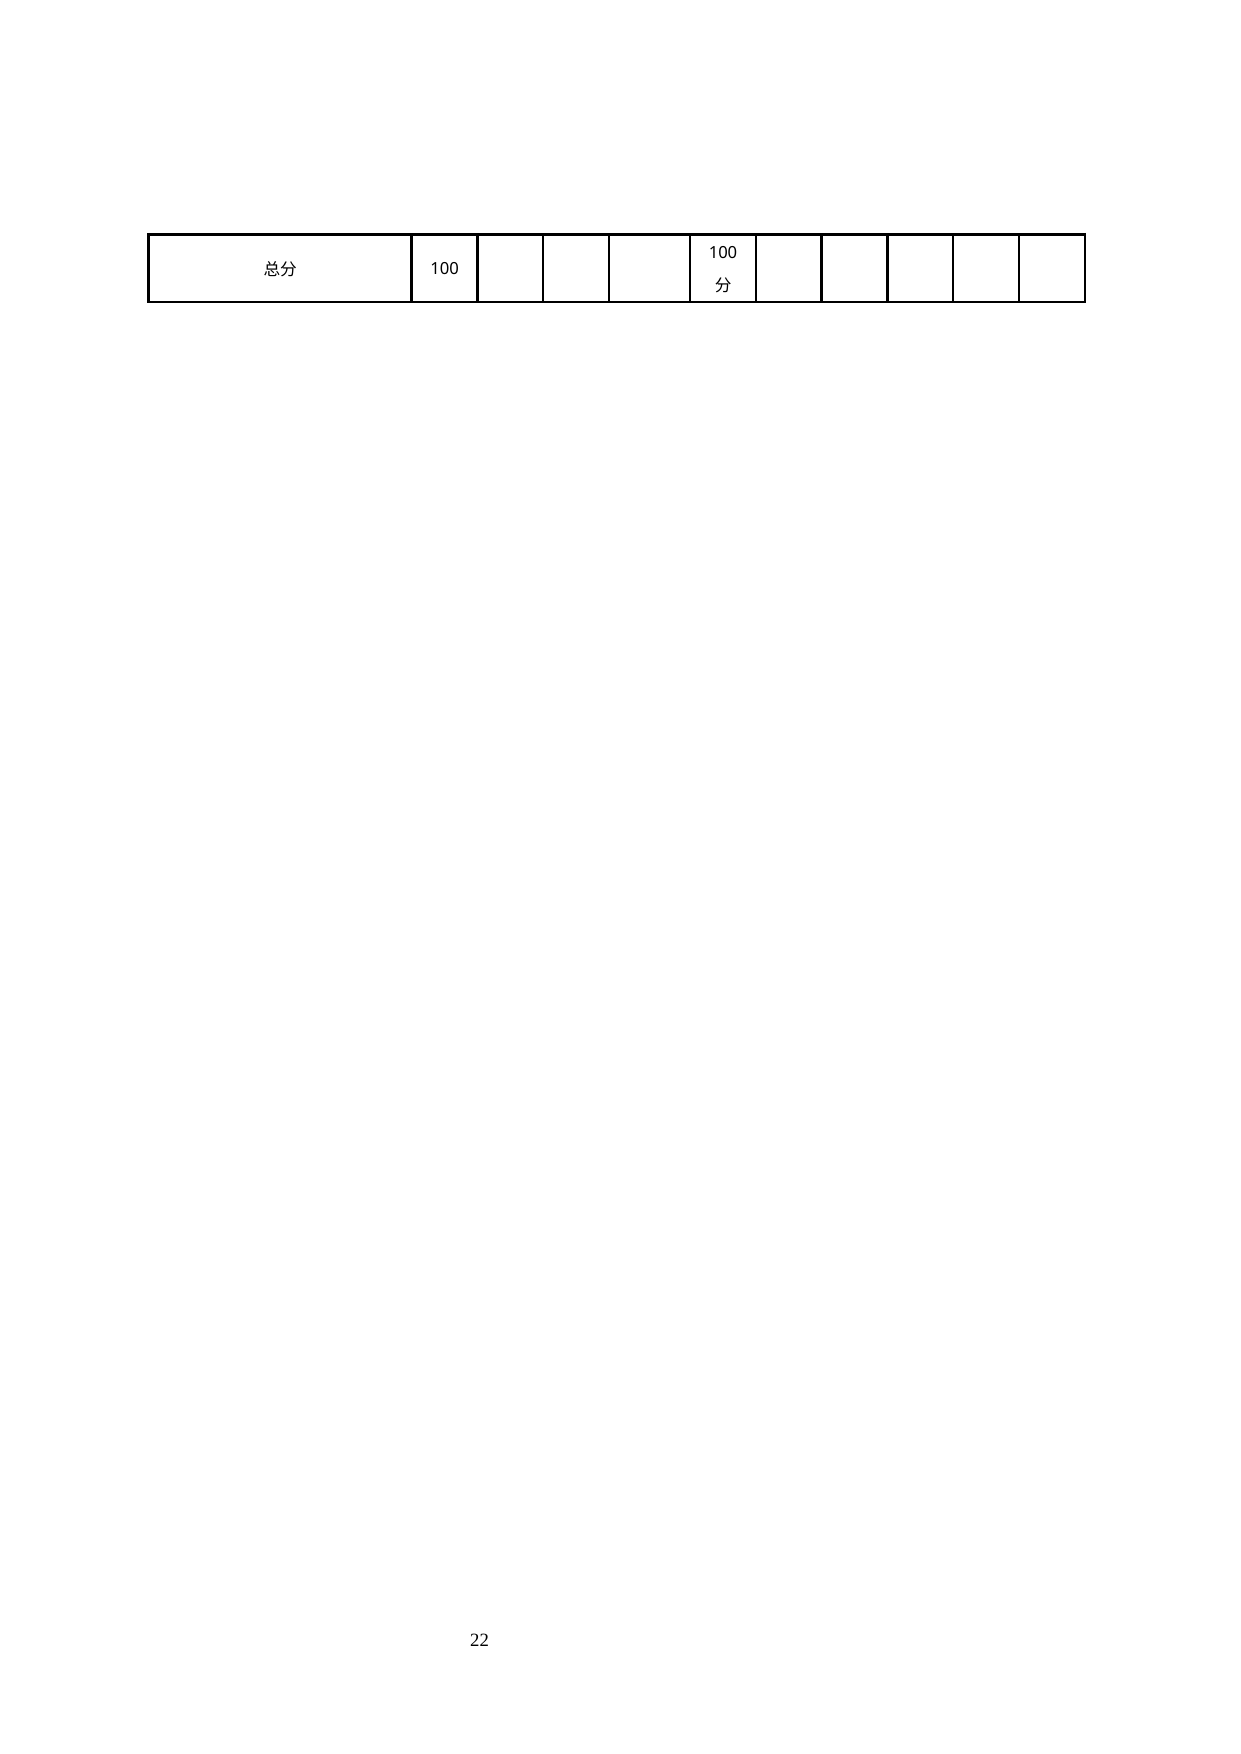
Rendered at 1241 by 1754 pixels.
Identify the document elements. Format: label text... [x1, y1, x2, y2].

table_cell 100 [413, 236, 476, 301]
table_cell [757, 236, 820, 301]
table_cell [889, 236, 952, 301]
table_cell [823, 236, 886, 301]
table_cell [954, 236, 1018, 301]
table_cell [1020, 236, 1084, 301]
table_cell [610, 236, 689, 301]
table_cell 总分 [150, 236, 410, 301]
table_cell [544, 236, 608, 301]
table_cell [479, 236, 542, 301]
table_cell 100分 [691, 236, 755, 301]
